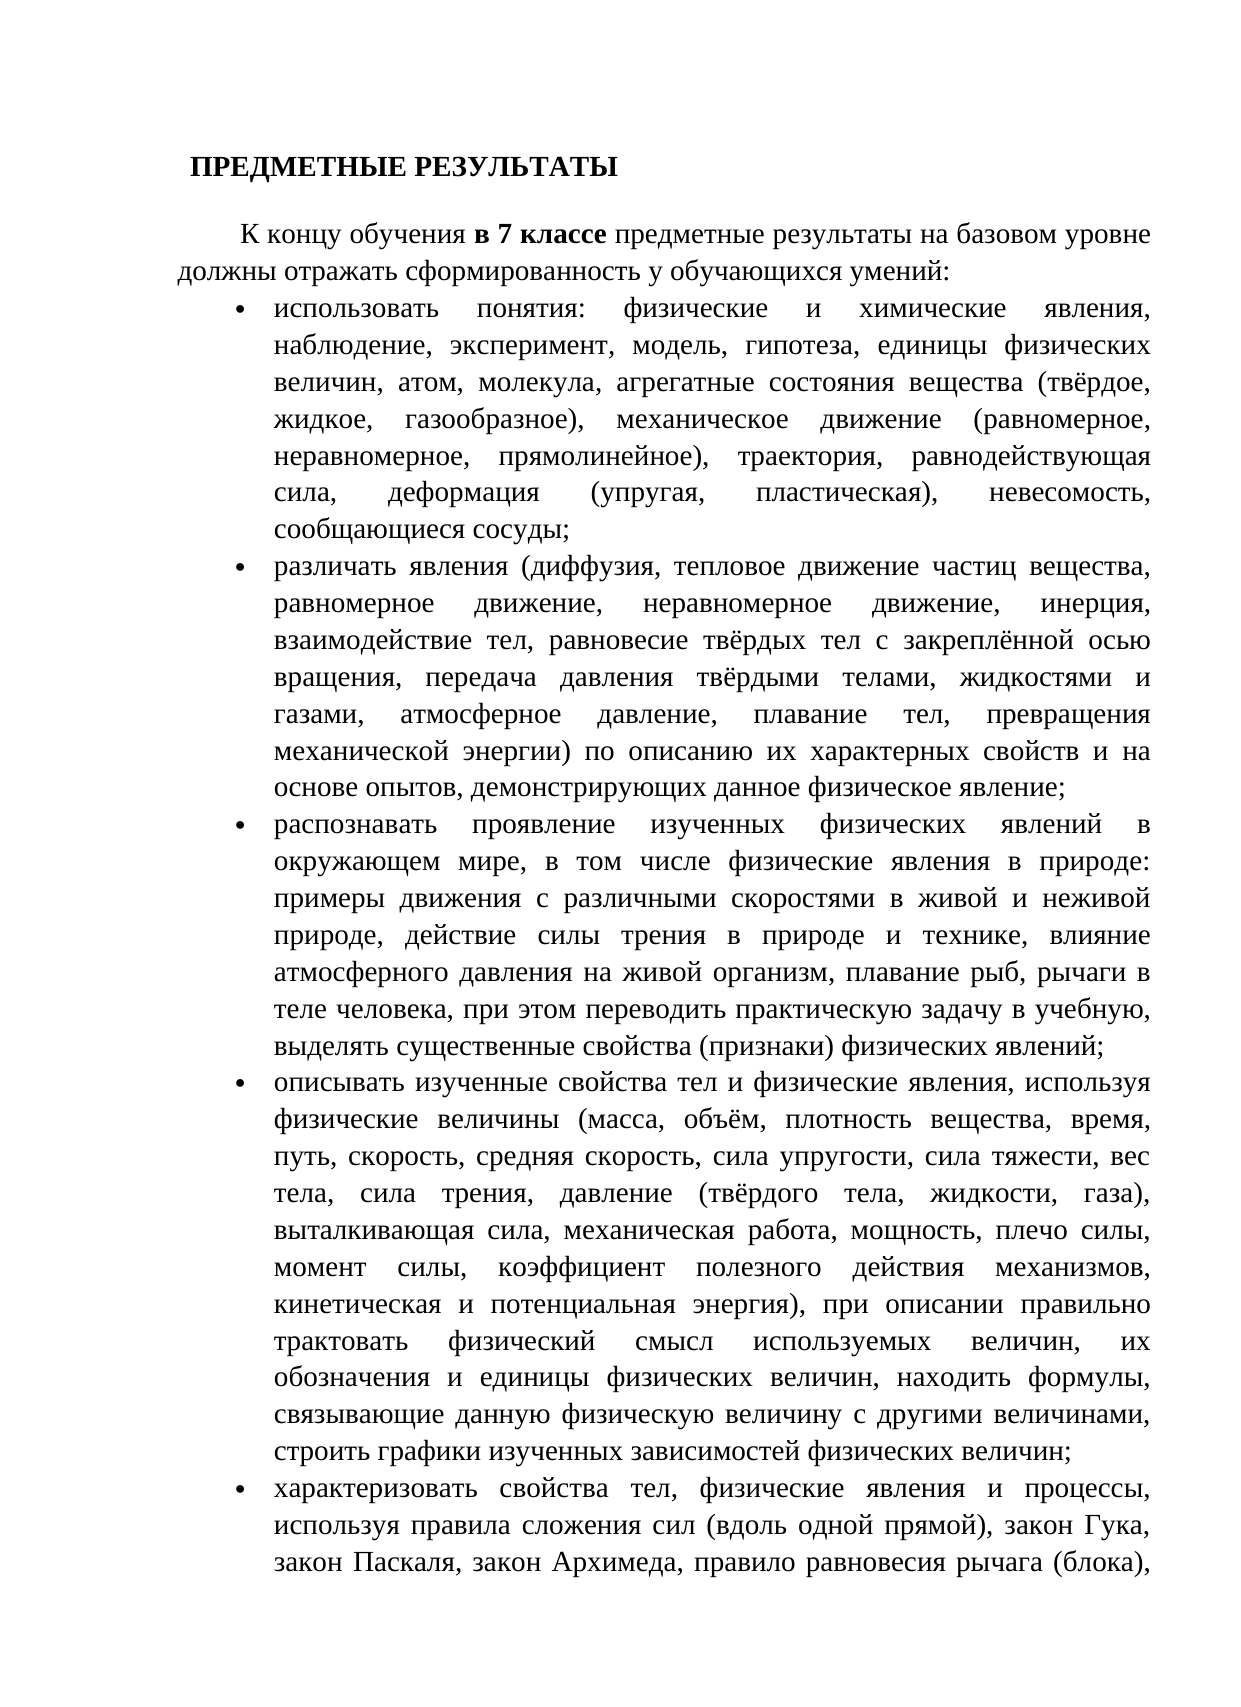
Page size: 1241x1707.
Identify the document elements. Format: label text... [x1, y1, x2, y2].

list описывать изученные свойства тел и физические явления, используя физические величины (масса, объём, плотность вещества, время, путь, скорость, средняя скорость, сила упругости, сила тяжести, вес тела, сила трения, давление (твёрдого тела, жидкости, газа), выталкивающая сила, механическая работа, мощность, плечо силы, момент силы, коэффициент полезного действия механизмов, кинетическая и потенциальная энергия), при описании правильно трактовать физический смысл используемых величин, их обозначения и единицы физических величин, находить формулы, связывающие данную физическую величину с другими величинами, строить графики изученных зависимостей физических величин; [236, 1064, 1152, 1467]
text К концу обучения в 7 классе предметные результаты на базовом уровне должны отражать сформированность у обучающихся умений: [177, 216, 1152, 287]
list распознавать проявление изученных физических явлений в окружающем мире, в том числе физические явления в природе: примеры движения с различными скоростями в живой и неживой природе, действие силы трения в природе и технике, влияние атмосферного давления на живой организм, плавание рыб, рычаги в теле человека, при этом переводить практическую задачу в учебную, выделять существенные свойства (признаки) физических явлений; [236, 806, 1152, 1061]
list использовать понятия: физические и химические явления, наблюдение, эксперимент, модель, гипотеза, единицы физических величин, атом, молекула, агрегатные состояния вещества (твёрдое, жидкое, газообразное), механическое движение (равномерное, неравномерное, прямолинейное), траектория, равнодействующая сила, деформация (упругая, пластическая), невесомость, сообщающиеся сосуды; [236, 290, 1152, 545]
list различать явления (диффузия, тепловое движение частиц вещества, равномерное движение, неравномерное движение, инерция, взаимодействие тел, равновесие твёрдых тел с закреплённой осью вращения, передача давления твёрдыми телами, жидкостями и газами, атмосферное давление, плавание тел, превращения механической энергии) по описанию их характерных свойств и на основе опытов, демонстрирующих данное физическое явление; [236, 548, 1152, 803]
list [236, 1470, 1152, 1577]
text ПРЕДМЕТНЫЕ РЕЗУЛЬТАТЫ [190, 149, 1152, 182]
